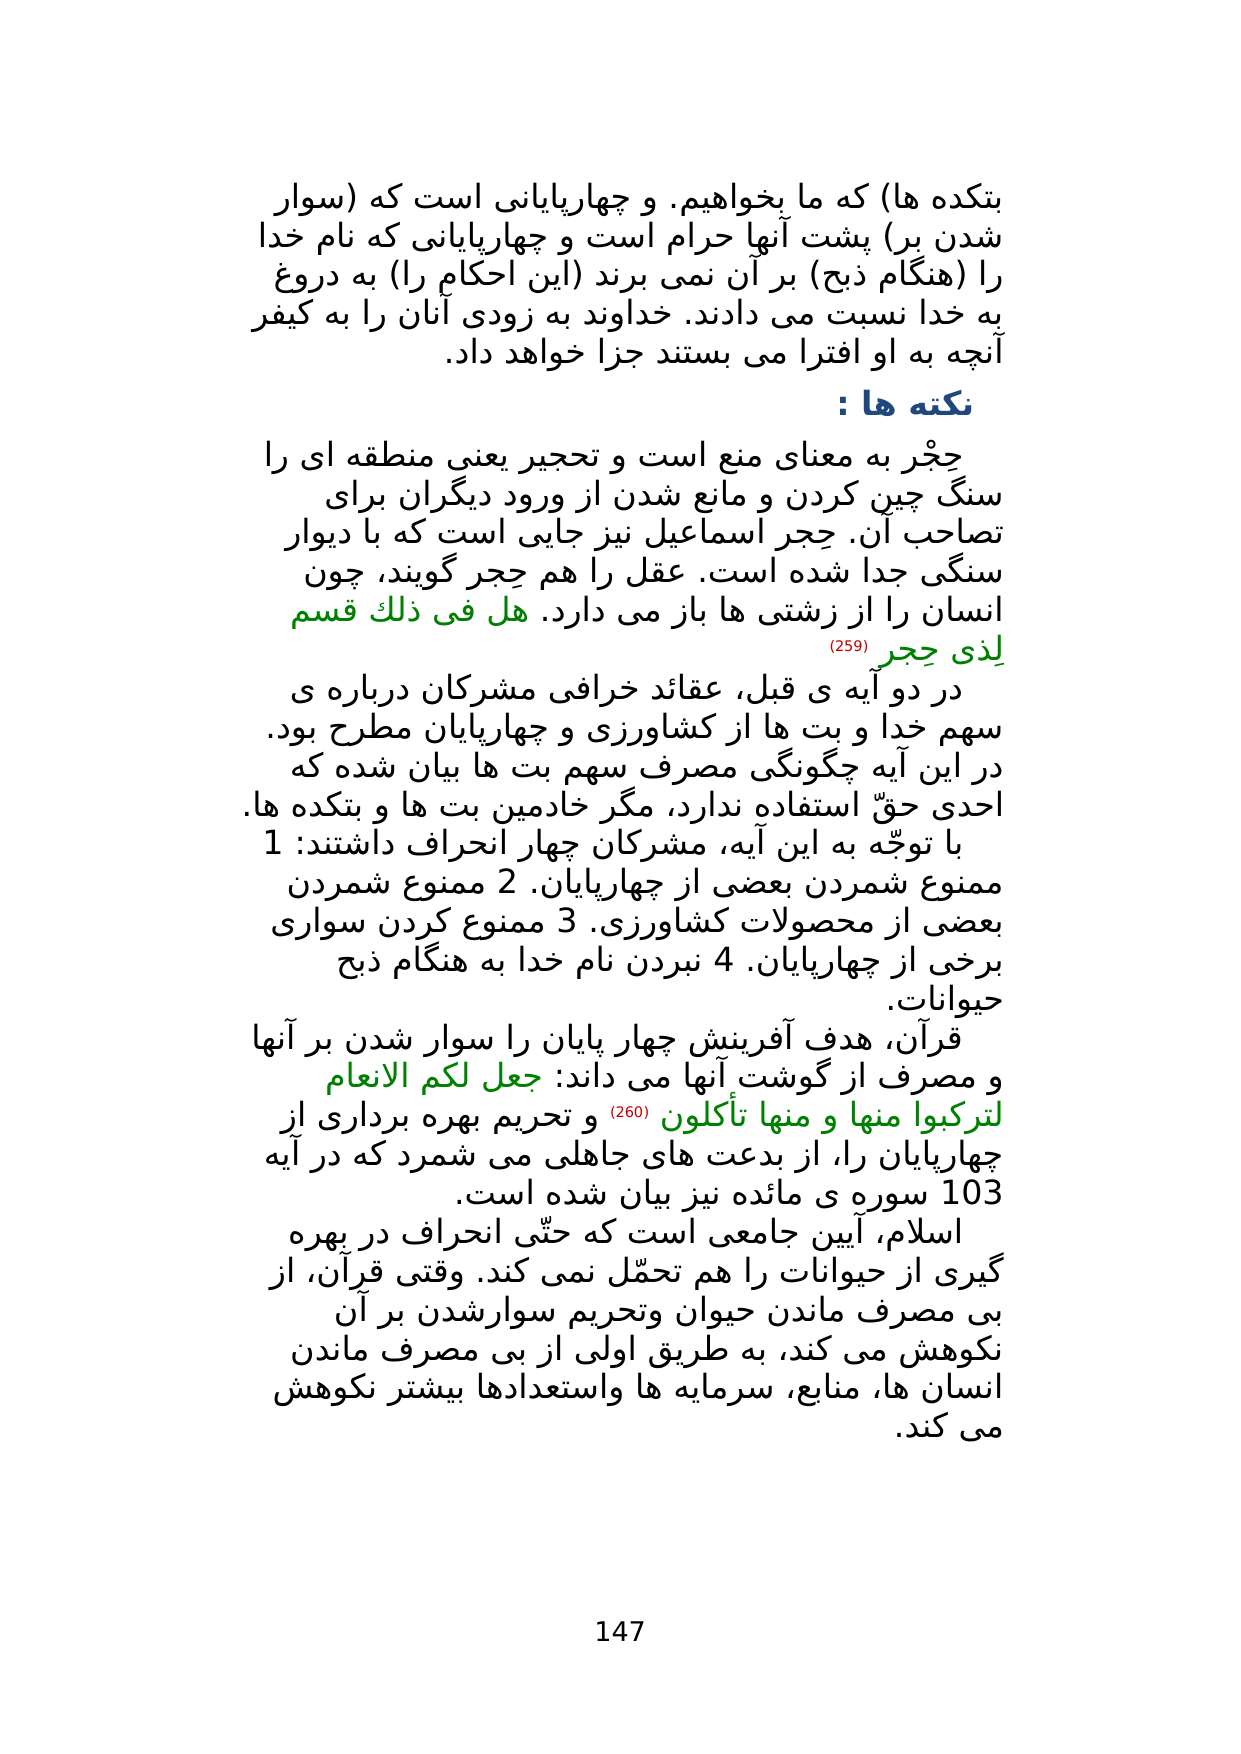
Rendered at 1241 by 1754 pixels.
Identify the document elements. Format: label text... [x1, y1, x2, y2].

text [236, 177, 1004, 371]
text با توجّه به اين آيه، مشركان چهار انحراف داشتند: 1 ممنوع شمردن بعضى از چهارپايان. 2 ممنوع شمردن بعضى از محصولات كشاورزى. 3 ممنوع كردن سوارى برخى از چهارپايان. 4 نبردن نام خدا به هنگام ذبح حيوانات. [236, 824, 1004, 1018]
subtitle نكته ها : [236, 384, 1004, 423]
text اسلام، آيين جامعى است كه حتّى انحراف در بهره گيرى از حيوانات را هم تحمّل نمى كند. وقتى قرآن، از بى مصرف ماندن حيوان وتحريم سوارشدن بر آن نكوهش مى كند، به طريق اولى از بى مصرف ماندن انسان ها، منابع، سرمايه ها واستعدادها بيشتر نكوهش مى كند. [236, 1212, 1004, 1446]
text حِجْر به معناى منع است و تحجير يعنى منطقه اى را سنگ چين كردن و مانع شدن از ورود ديگران براى تصاحب آن. حِجر اسماعيل نيز جايى است كه با ديوار سنگى جدا شده است. عقل را هم حِجر گويند، چون انسان را از زشتى ها باز مى دارد. هل فى ذلك قسم لِذى حِجر (259) [236, 435, 1004, 668]
text قرآن، هدف آفرينش چهار پايان را سوار شدن بر آنها و مصرف از گوشت آنها مى داند: جعل لكم الانعام لتركبوا منها و منها تأكلون (260) و تحريم بهره بردارى از چهارپايان را، از بدعت هاى جاهلى مى شمرد كه در آيه 103 سوره ى مائده نيز بيان شده است. [236, 1018, 1004, 1212]
text در دو آيه ى قبل، عقائد خرافى مشركان درباره ى سهم خدا و بت ها از كشاورزى و چهارپايان مطرح بود. در اين آيه چگونگى مصرف سهم بت ها بيان شده كه احدى حقّ استفاده ندارد، مگر خادمين بت ها و بتكده ها. [236, 668, 1004, 824]
